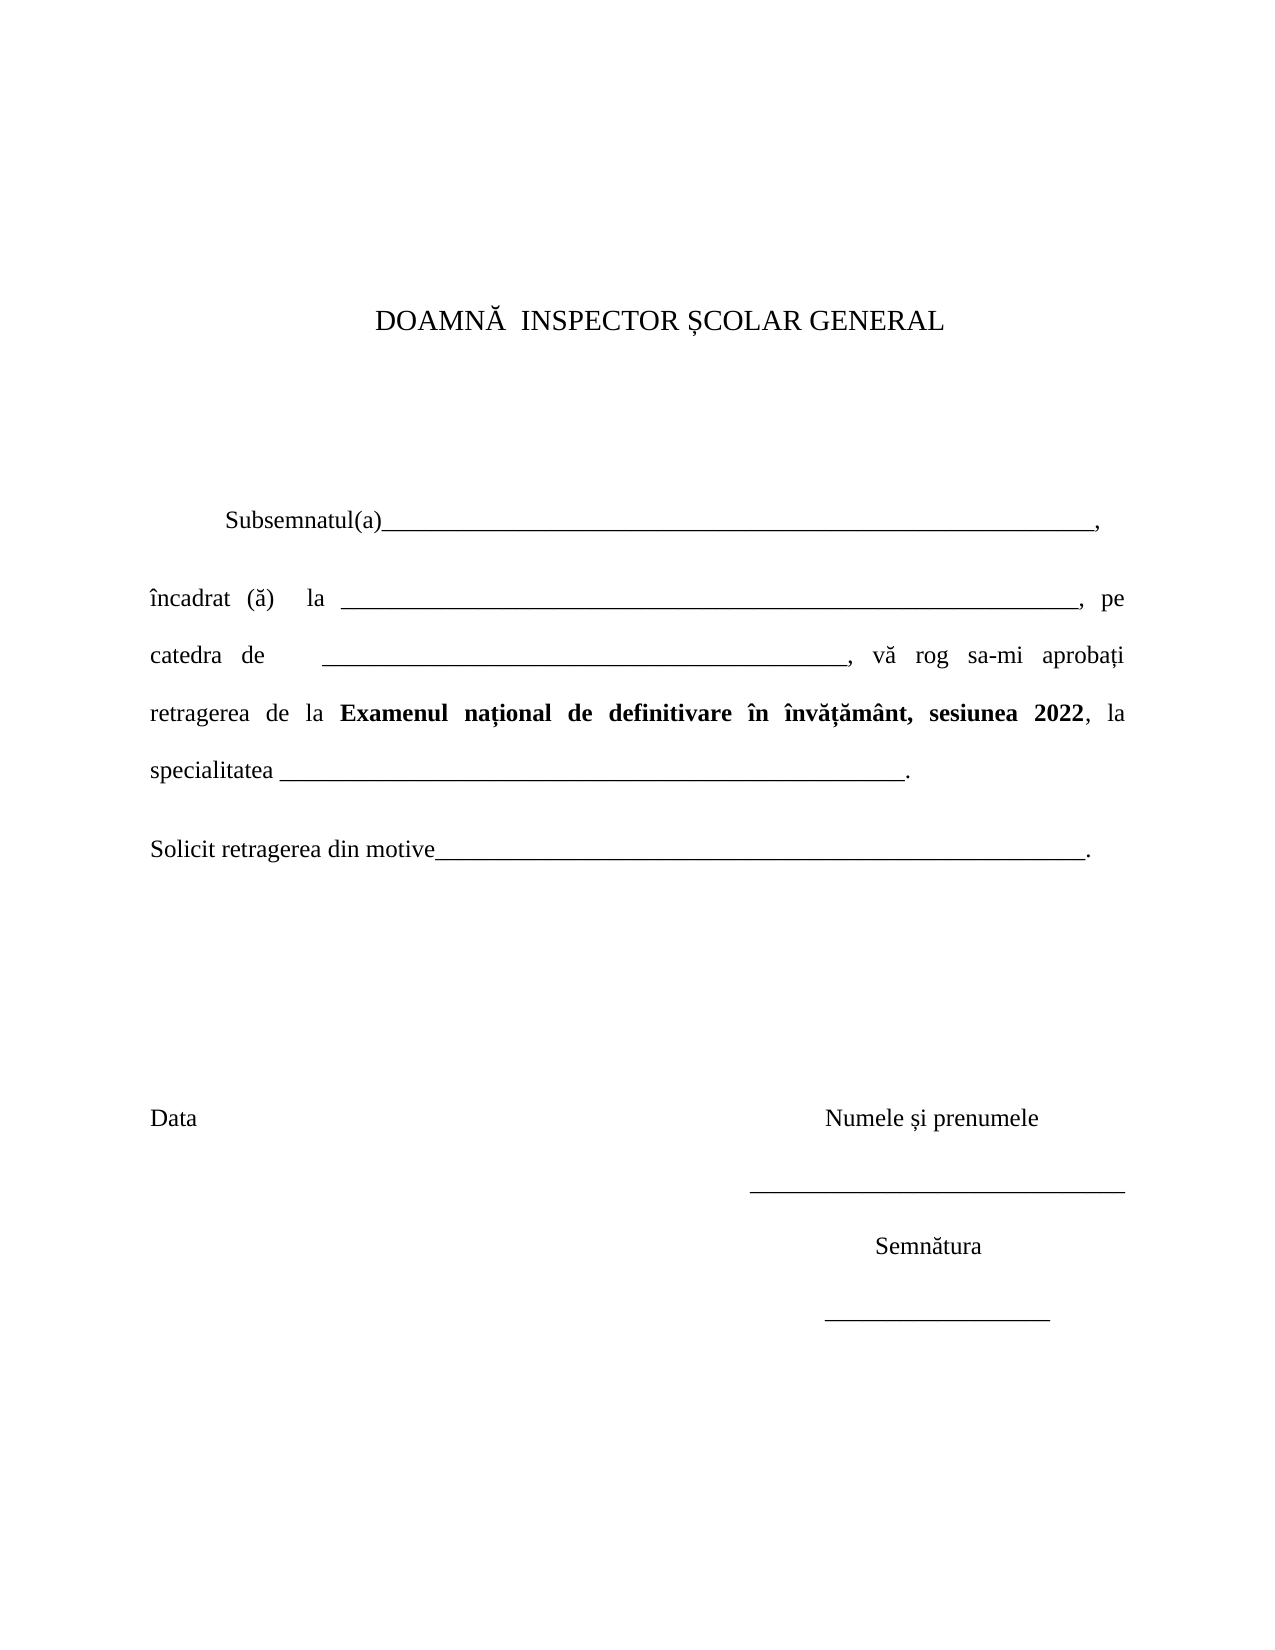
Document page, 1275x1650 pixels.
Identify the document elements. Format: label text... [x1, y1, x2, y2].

text DOAMNĂ INSPECTOR ȘCOLAR GENERAL [150, 303, 1125, 337]
text încadrat (ă) la ___________________________________________________________, pe catedra de __________________________________________, vă rog sa-mi aprobați retragerea de la Examenul național de definitivare în învățământ, sesiunea 2022, la specialitatea __________________________________________________. [150, 583, 1125, 784]
text Semnătura [150, 1231, 1125, 1260]
text ______________________________ [675, 1167, 1125, 1196]
text Subsemnatul(a)_________________________________________________________, [150, 505, 1125, 533]
text __________________ [150, 1295, 1125, 1324]
text Data Numele și prenumele [150, 1103, 1125, 1132]
text Solicit retragerea din motive____________________________________________________. [150, 834, 1125, 863]
